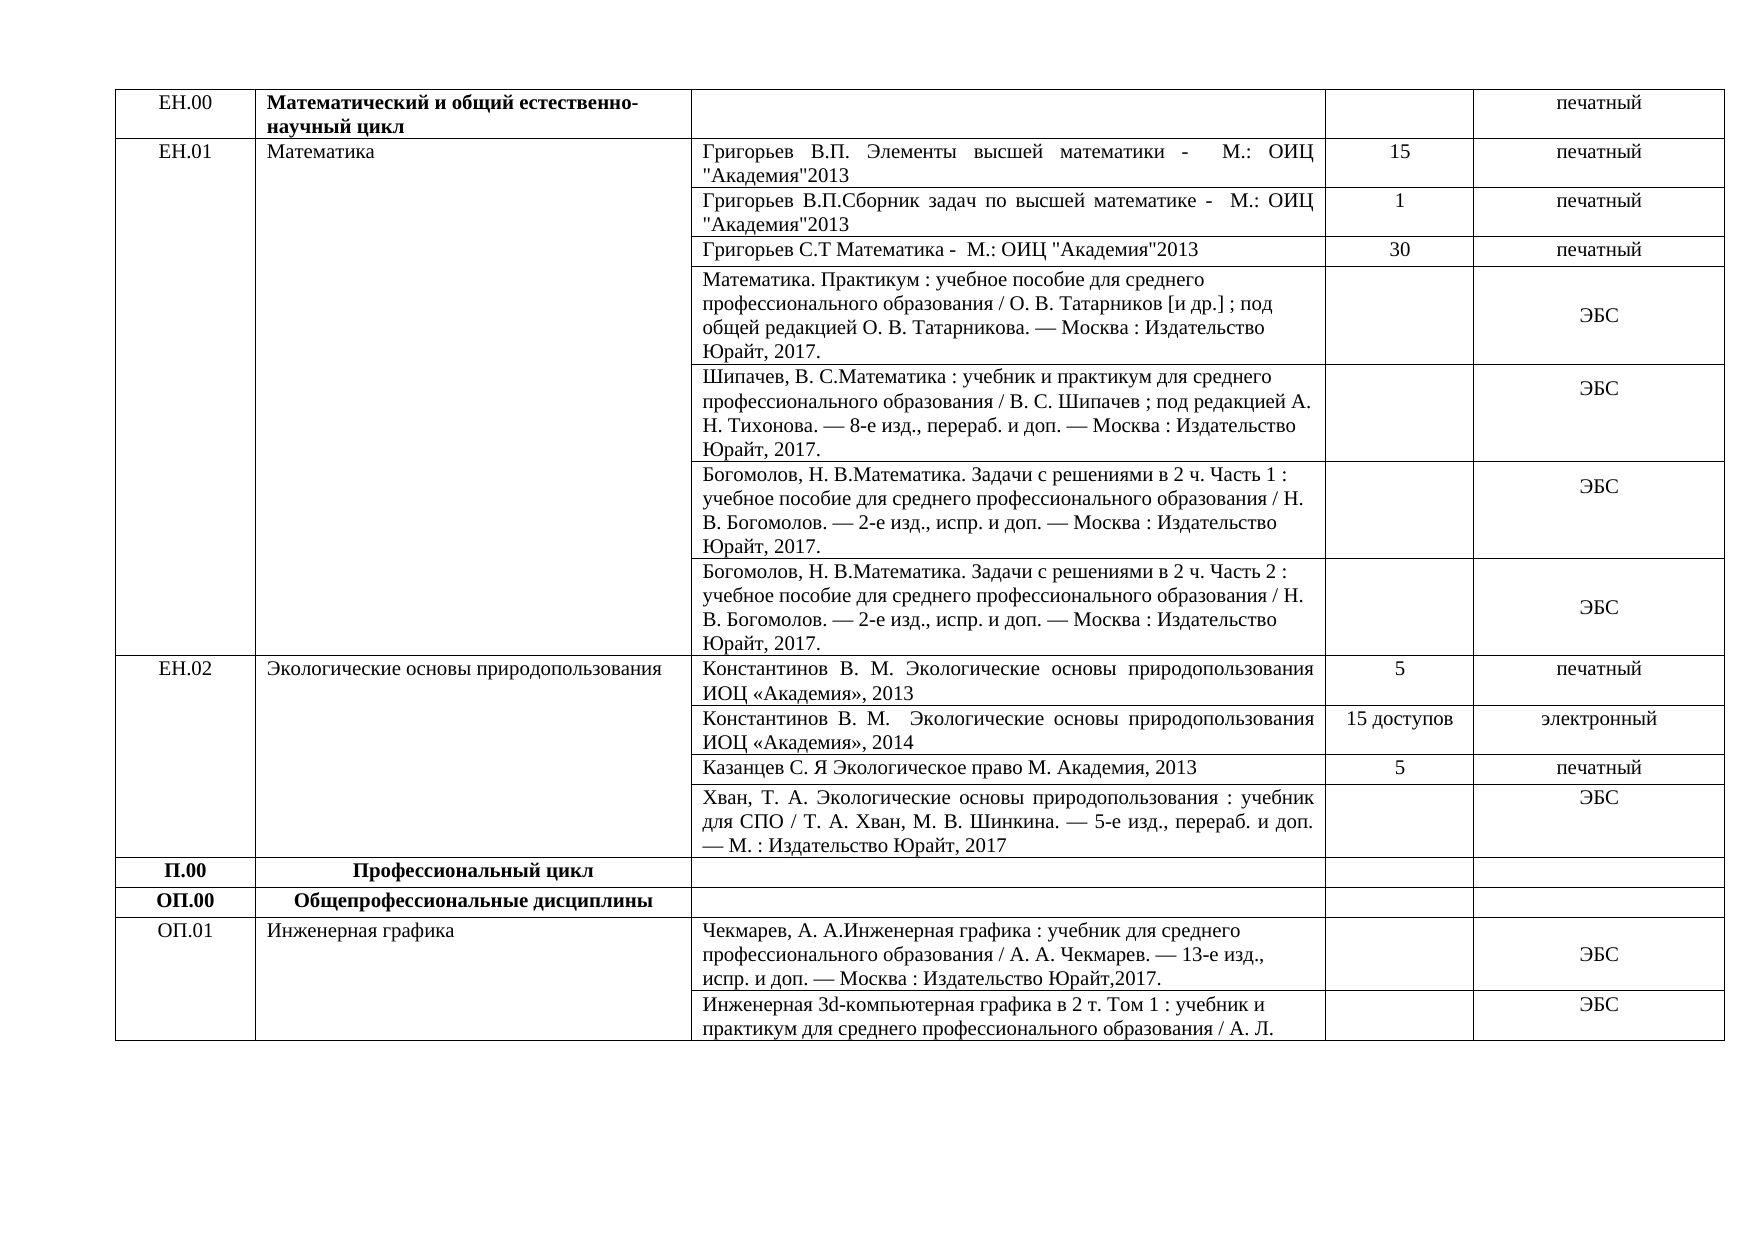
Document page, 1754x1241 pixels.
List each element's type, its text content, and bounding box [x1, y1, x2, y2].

table_cell Григорьев С.Т Математика - М.: ОИЦ "Академия"2013 [692, 237, 1325, 266]
table_cell Математика. Практикум : учебное пособие для среднего профессионального образования / О. В. Татарников [и др.] ; под общей редакцией О. В. Татарникова. — Москва : Издательство Юрайт, 2017. [692, 267, 1325, 363]
table_cell 5 [1326, 656, 1473, 704]
table_cell 1 [1326, 188, 1473, 236]
table_cell ЕН.02 [116, 656, 255, 857]
table_cell Инженерная графика [256, 918, 691, 1039]
table_cell 15 доступов [1326, 706, 1473, 754]
table_cell печатный [1474, 755, 1724, 784]
table_cell [1326, 365, 1473, 461]
table_cell 15 [1326, 139, 1473, 187]
table_cell Общепрофессиональные дисциплины [256, 888, 691, 917]
table_cell [1326, 888, 1473, 917]
table_cell печатный [1474, 188, 1724, 236]
table_cell ЭБС [1474, 918, 1724, 990]
table_cell ЭБС [1474, 462, 1724, 558]
table_cell Казанцев С. Я Экологическое право М. Академия, 2013 [692, 755, 1325, 784]
table_cell Шипачев, В. С.Математика : учебник и практикум для среднего профессионального образования / В. С. Шипачев ; под редакцией А. Н. Тихонова. — 8-е изд., перераб. и доп. — Москва : Издательство Юрайт, 2017. [692, 365, 1325, 461]
table_cell [692, 888, 1325, 917]
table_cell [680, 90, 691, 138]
table_cell Хван, Т. А. Экологические основы природопользования : учебник для СПО / Т. А. Хван, М. В. Шинкина. — 5-е изд., перераб. и доп. — М. : Издательство Юрайт, 2017 [692, 785, 1325, 857]
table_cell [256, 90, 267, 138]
table_cell Богомолов, Н. В.Математика. Задачи с решениями в 2 ч. Часть 1 : учебное пособие для среднего профессионального образования / Н. В. Богомолов. — 2-е изд., испр. и доп. — Москва : Издательство Юрайт, 2017. [692, 462, 1325, 558]
table_cell [692, 90, 1325, 138]
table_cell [692, 991, 1325, 1039]
table_cell [1326, 991, 1473, 1039]
table_cell печатный [1474, 139, 1724, 187]
table_cell [1474, 858, 1724, 887]
table_cell ЕН.01 [116, 139, 255, 655]
table_cell 5 [1326, 755, 1473, 784]
table_cell [1326, 918, 1473, 990]
table_cell электронный [1474, 706, 1724, 754]
table_cell Математика [256, 139, 691, 655]
table_cell [1474, 888, 1724, 917]
table_cell ОП.01 [116, 918, 255, 1039]
table_cell ЭБС [1474, 365, 1724, 461]
table_cell [1326, 267, 1473, 363]
table_cell Богомолов, Н. В.Математика. Задачи с решениями в 2 ч. Часть 2 : учебное пособие для среднего профессионального образования / Н. В. Богомолов. — 2-е изд., испр. и доп. — Москва : Издательство Юрайт, 2017. [692, 559, 1325, 655]
table_cell ЕН.00 [116, 90, 255, 138]
table_cell Профессиональный цикл [256, 858, 691, 887]
table_cell ЭБС [1474, 267, 1724, 363]
table_cell Экологические основы природопользования [256, 656, 691, 857]
table_cell [1326, 462, 1473, 558]
table_cell [1326, 90, 1473, 138]
table_cell Константинов В. М. Экологические основы природопользования ИОЦ «Академия», 2013 [692, 656, 1325, 704]
table_cell 30 [1326, 237, 1473, 266]
table_cell печатный [1474, 90, 1724, 138]
table_cell Константинов В. М. Экологические основы природопользования ИОЦ «Академия», 2014 [692, 706, 1325, 754]
table_cell [1326, 785, 1473, 857]
table_cell [1326, 858, 1473, 887]
table_cell [1326, 559, 1473, 655]
table_cell ЭБС [1474, 559, 1724, 655]
table_cell ОП.00 [116, 888, 255, 917]
table_cell Чекмарев, А. А.Инженерная графика : учебник для среднего профессионального образования / А. А. Чекмарев. — 13-е изд., испр. и доп. — Москва : Издательство Юрайт,2017. [692, 918, 1325, 990]
table_cell [692, 858, 1325, 887]
table_cell ЭБС [1474, 991, 1724, 1039]
table_cell П.00 [116, 858, 255, 887]
table_cell Григорьев В.П.Сборник задач по высшей математике - М.: ОИЦ "Академия"2013 [692, 188, 1325, 236]
table_cell печатный [1474, 656, 1724, 704]
table_cell печатный [1474, 237, 1724, 266]
table_cell Григорьев В.П. Элементы высшей математики - М.: ОИЦ "Академия"2013 [692, 139, 1325, 187]
table_cell ЭБС [1474, 785, 1724, 857]
